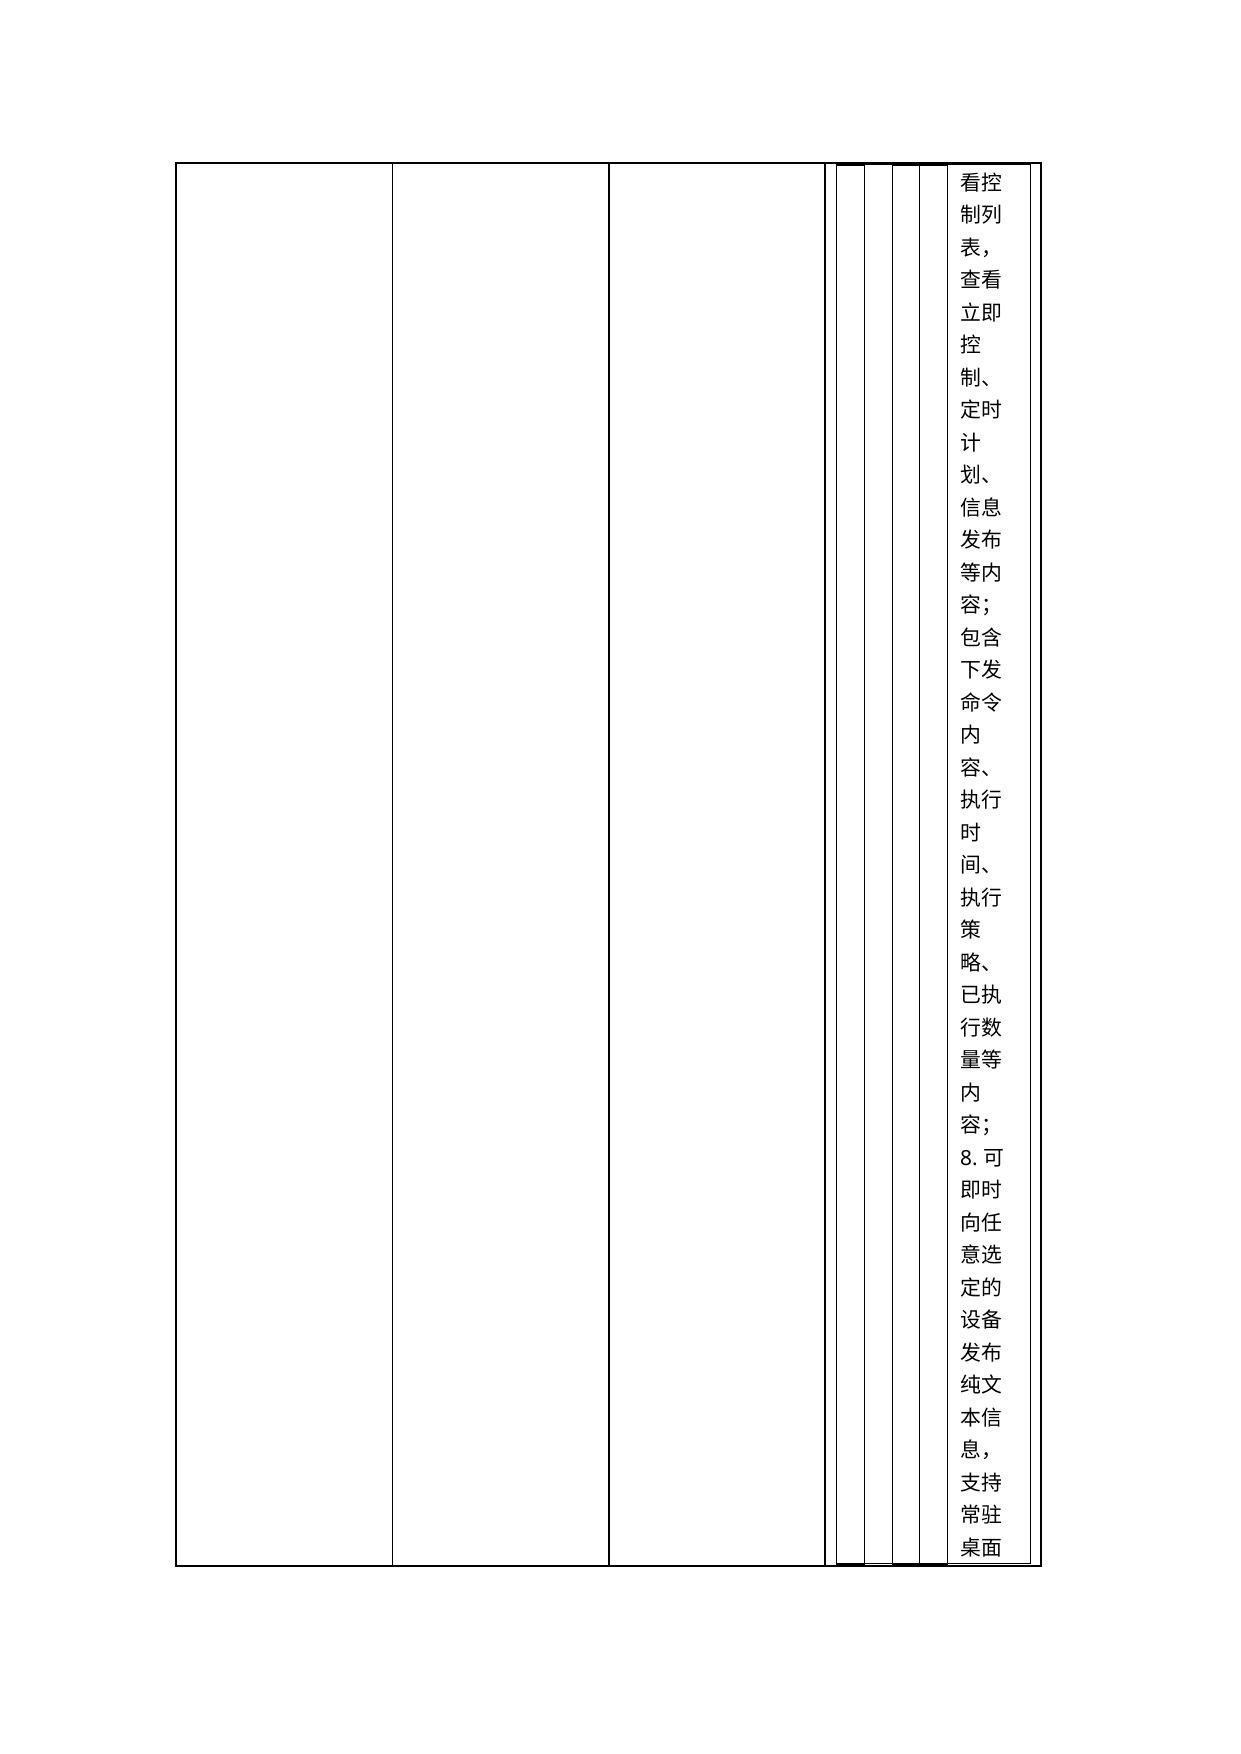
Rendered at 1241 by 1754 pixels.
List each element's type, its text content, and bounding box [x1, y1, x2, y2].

table_cell [865, 165, 892, 1563]
table_cell [948, 164, 1040, 1565]
table_cell 1 [393, 164, 608, 1565]
table_cell [177, 164, 392, 1565]
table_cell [610, 164, 824, 1565]
table_cell [826, 164, 836, 1565]
table_cell [920, 166, 947, 1563]
table_cell [893, 166, 919, 1563]
table_cell [837, 166, 864, 1563]
